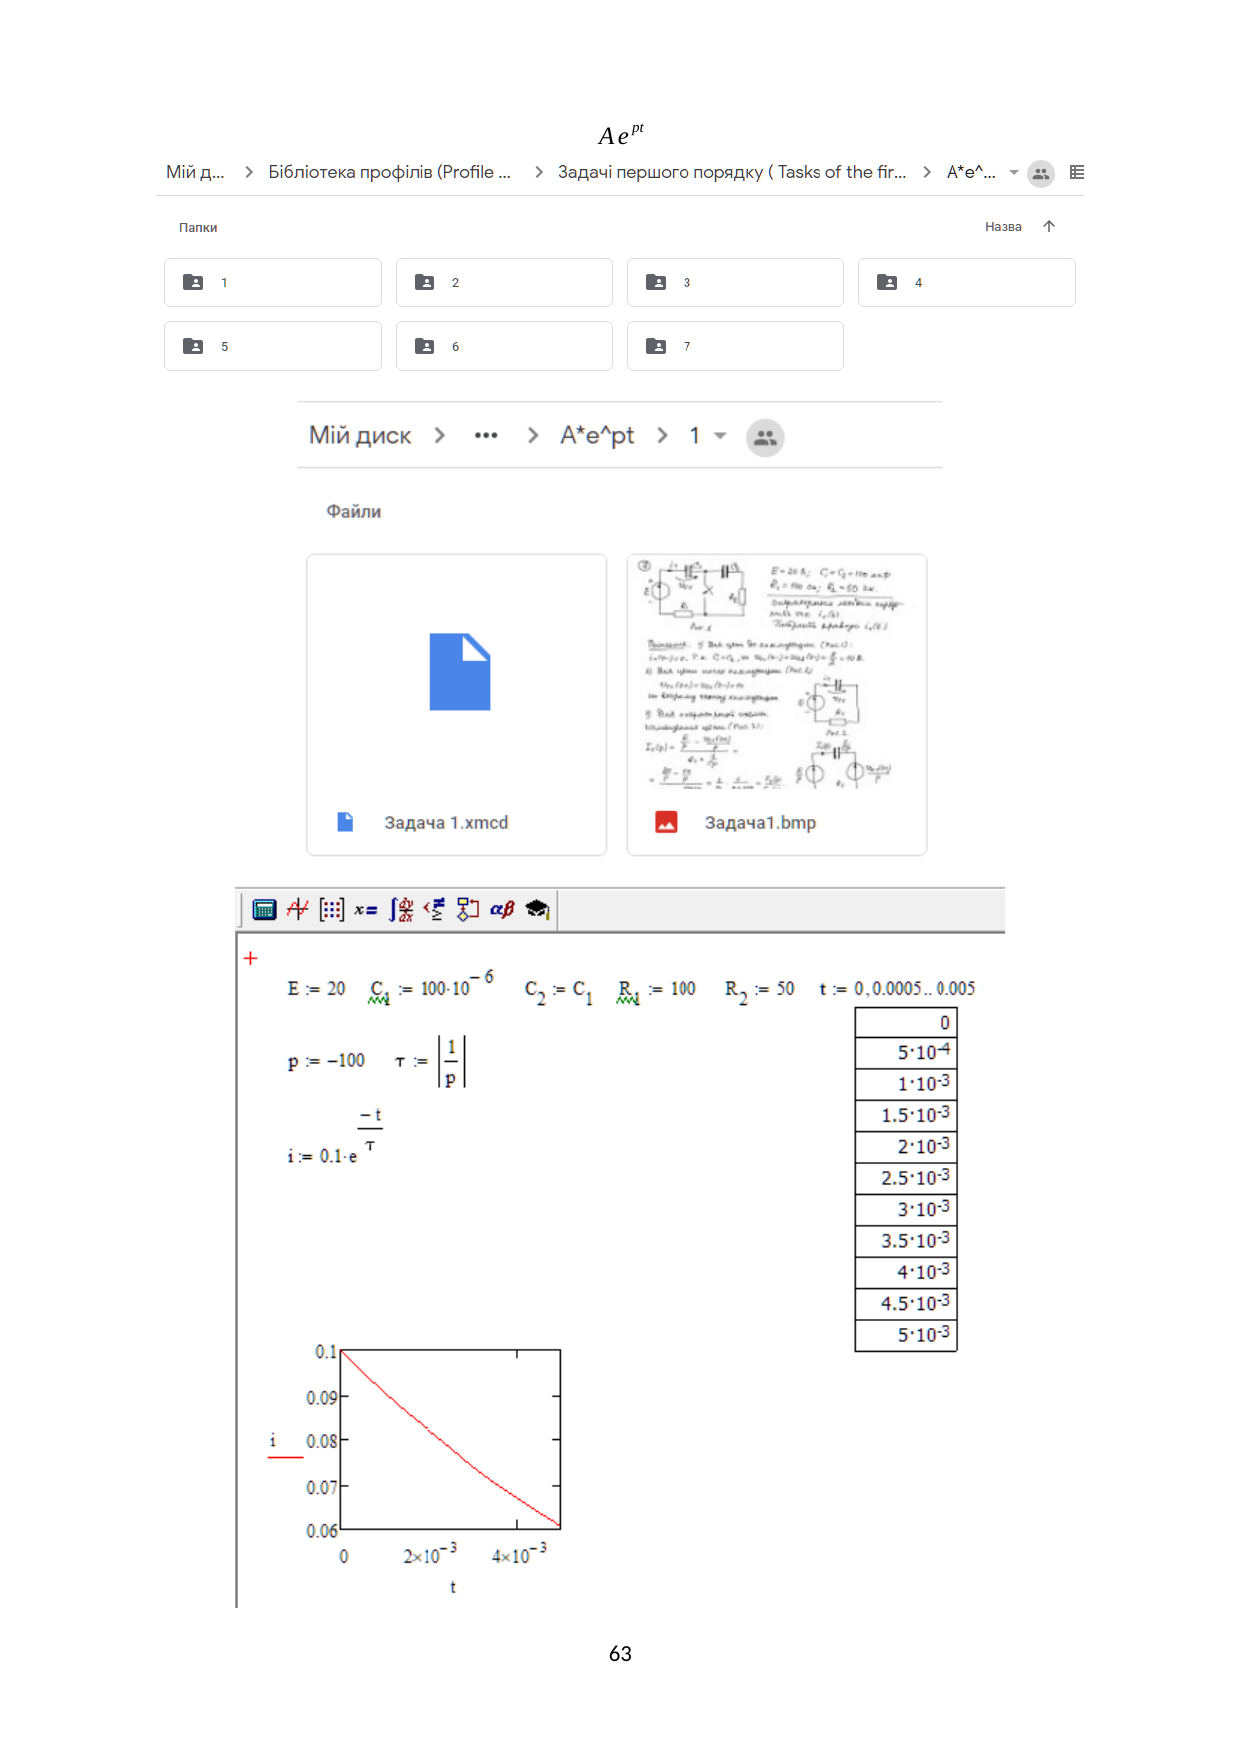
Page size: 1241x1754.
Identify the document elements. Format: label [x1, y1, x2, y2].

picture [298, 401, 943, 873]
picture [235, 886, 1005, 1608]
picture [156, 149, 1085, 388]
